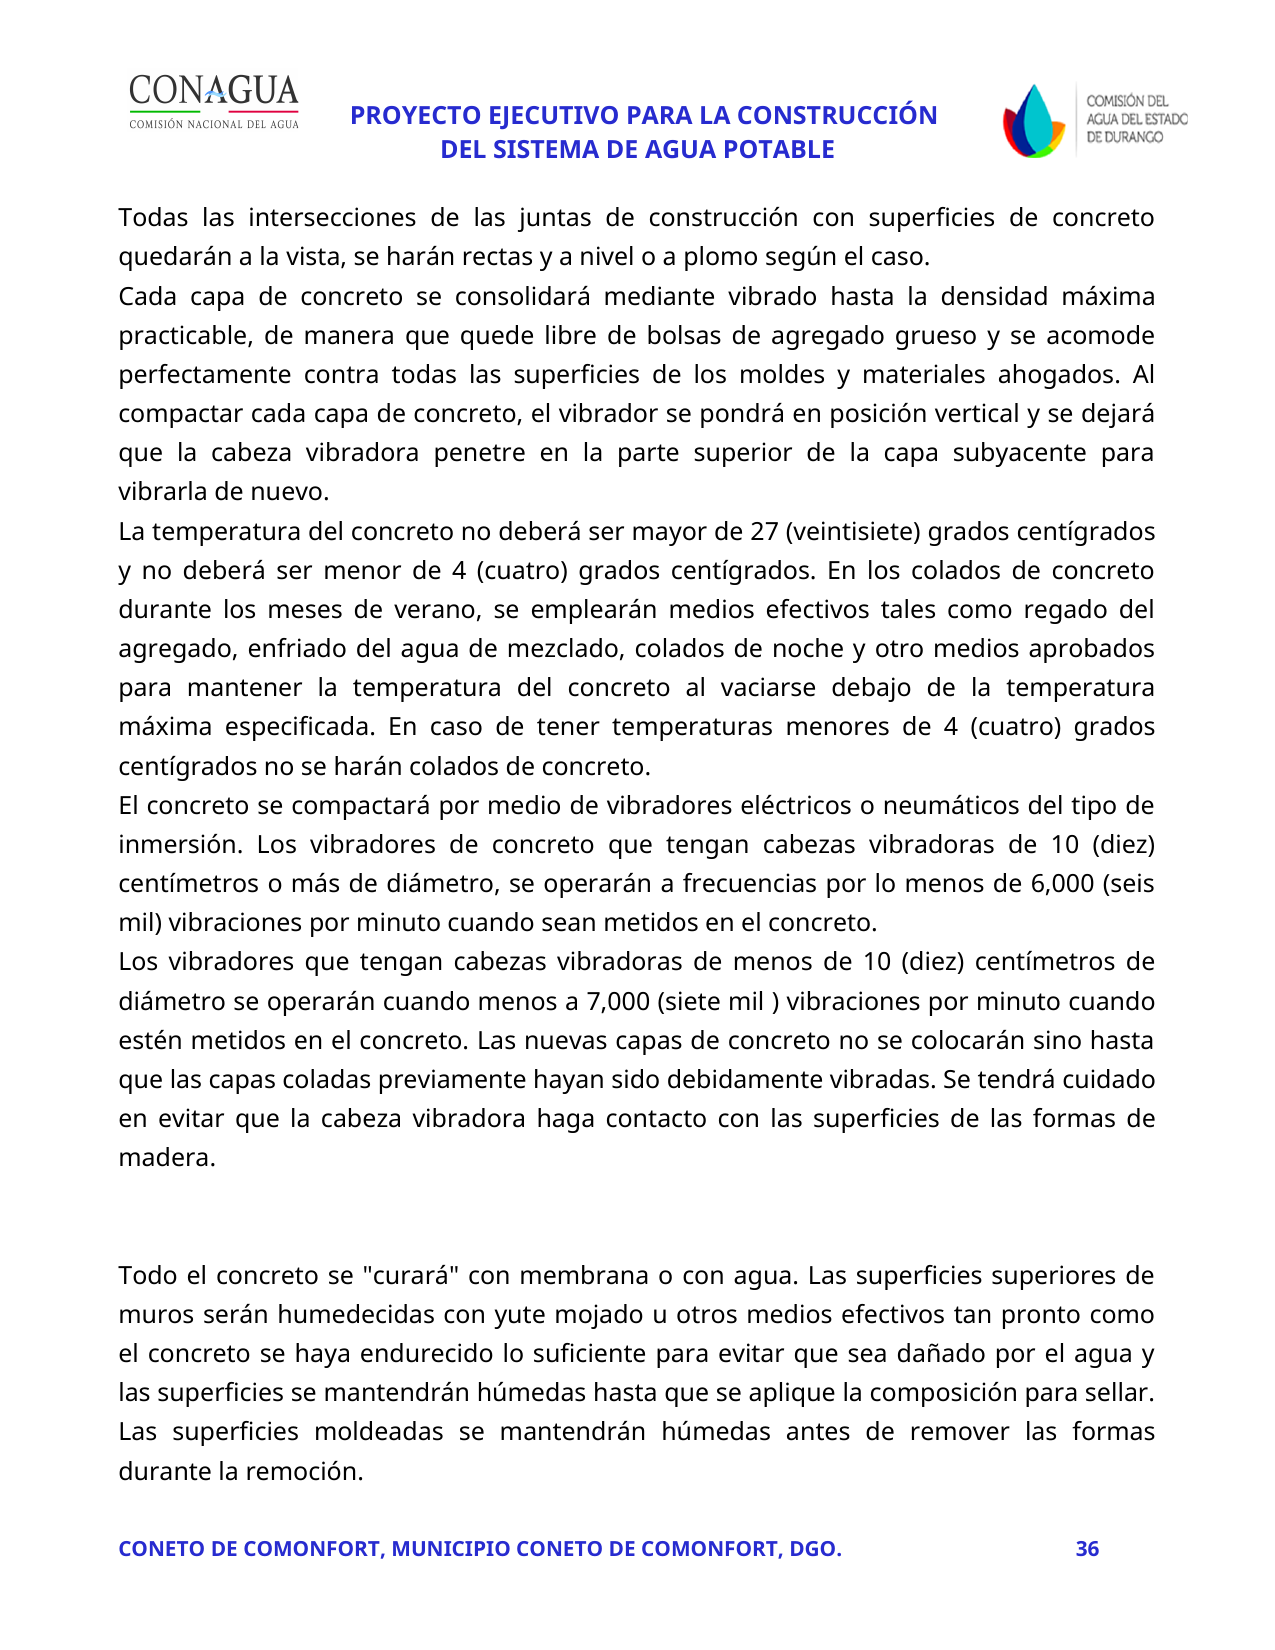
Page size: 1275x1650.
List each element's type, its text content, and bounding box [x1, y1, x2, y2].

text La temperatura del concreto no deberá ser mayor de 27 (veintisiete) grados centígrados y no deberá ser menor de 4 (cuatro) grados centígrados. En los colados de concreto durante los meses de verano, se emplearán medios efectivos tales como regado del agregado, enfriado del agua de mezclado, colados de noche y otro medios aprobados para mantener la temperatura del concreto al vaciarse debajo de la temperatura máxima especificada. En caso de tener temperaturas menores de 4 (cuatro) grados centígrados no se harán colados de concreto. [118, 513, 1157, 782]
picture [126, 68, 299, 132]
text Todas las intersecciones de las juntas de construcción con superficies de concreto quedarán a la vista, se harán rectas y a nivel o a plomo según el caso. [118, 200, 1157, 273]
text Los vibradores que tengan cabezas vibradoras de menos de 10 (diez) centímetros de diámetro se operarán cuando menos a 7,000 (siete mil ) vibraciones por minuto cuando estén metidos en el concreto. Las nuevas capas de concreto no se colocarán sino hasta que las capas coladas previamente hayan sido debidamente vibradas. Se tendrá cuidado en evitar que la cabeza vibradora haga contacto con las superficies de las formas de madera. [118, 944, 1157, 1174]
text Todo el concreto se "curará" con membrana o con agua. Las superficies superiores de muros serán humedecidas con yute mojado u otros medios efectivos tan pronto como el concreto se haya endurecido lo suficiente para evitar que sea dañado por el agua y las superficies se mantendrán húmedas hasta que se aplique la composición para sellar. Las superficies moldeadas se mantendrán húmedas antes de remover las formas durante la remoción. [118, 1257, 1157, 1487]
picture [1000, 81, 1191, 161]
text Cada capa de concreto se consolidará mediante vibrado hasta la densidad máxima practicable, de manera que quede libre de bolsas de agregado grueso y se acomode perfectamente contra todas las superficies de los moldes y materiales ahogados. Al compactar cada capa de concreto, el vibrador se pondrá en posición vertical y se dejará que la cabeza vibradora penetre en la parte superior de la capa subyacente para vibrarla de nuevo. [118, 278, 1157, 508]
text El concreto se compactará por medio de vibradores eléctricos o neumáticos del tipo de inmersión. Los vibradores de concreto que tengan cabezas vibradoras de 10 (diez) centímetros o más de diámetro, se operarán a frecuencias por lo menos de 6,000 (seis mil) vibraciones por minuto cuando sean metidos en el concreto. [118, 787, 1157, 939]
